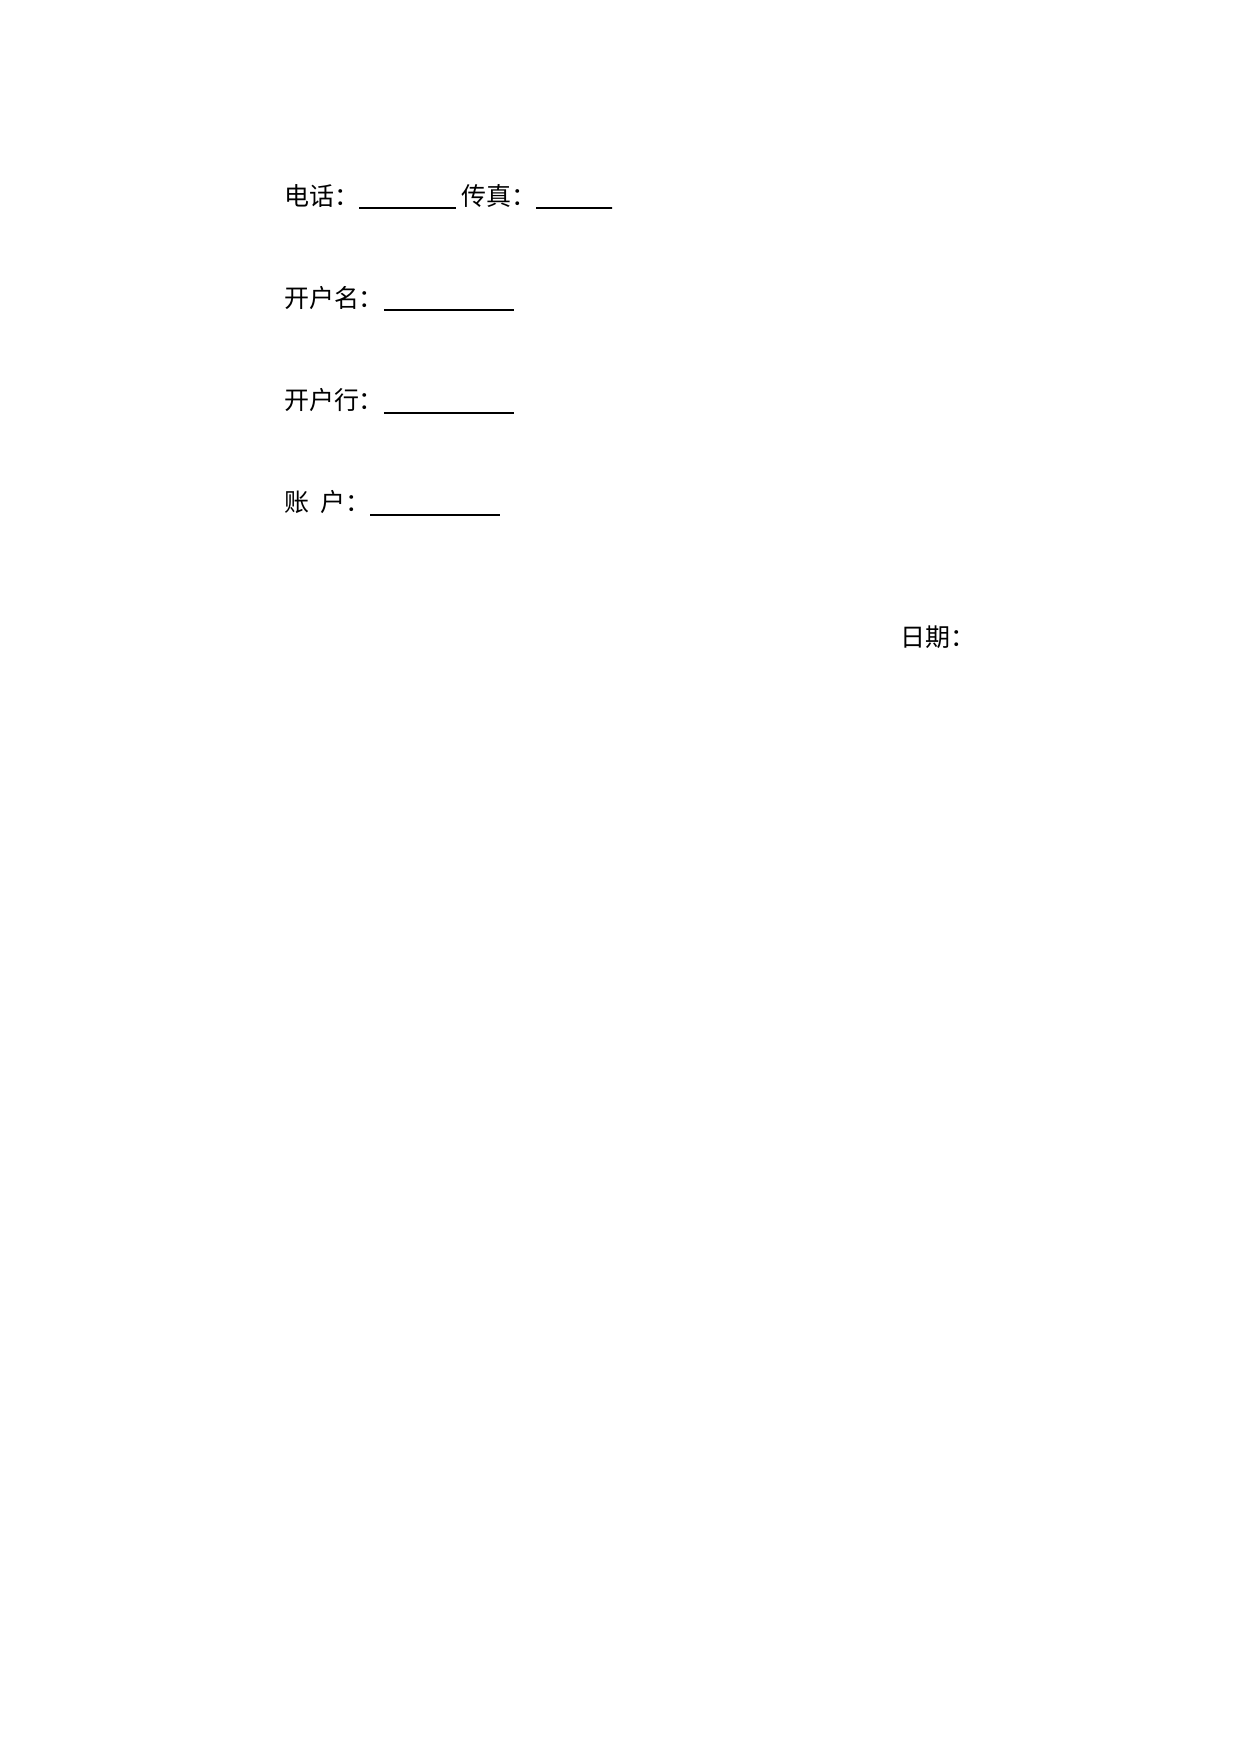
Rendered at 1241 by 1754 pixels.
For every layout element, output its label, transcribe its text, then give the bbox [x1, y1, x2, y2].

text 开户名： [235, 264, 1049, 329]
text 开户行： [235, 366, 1049, 431]
text 账 户： [235, 468, 1049, 533]
text 日期： [187, 603, 1053, 668]
text 电话： 传真： [235, 162, 1049, 227]
